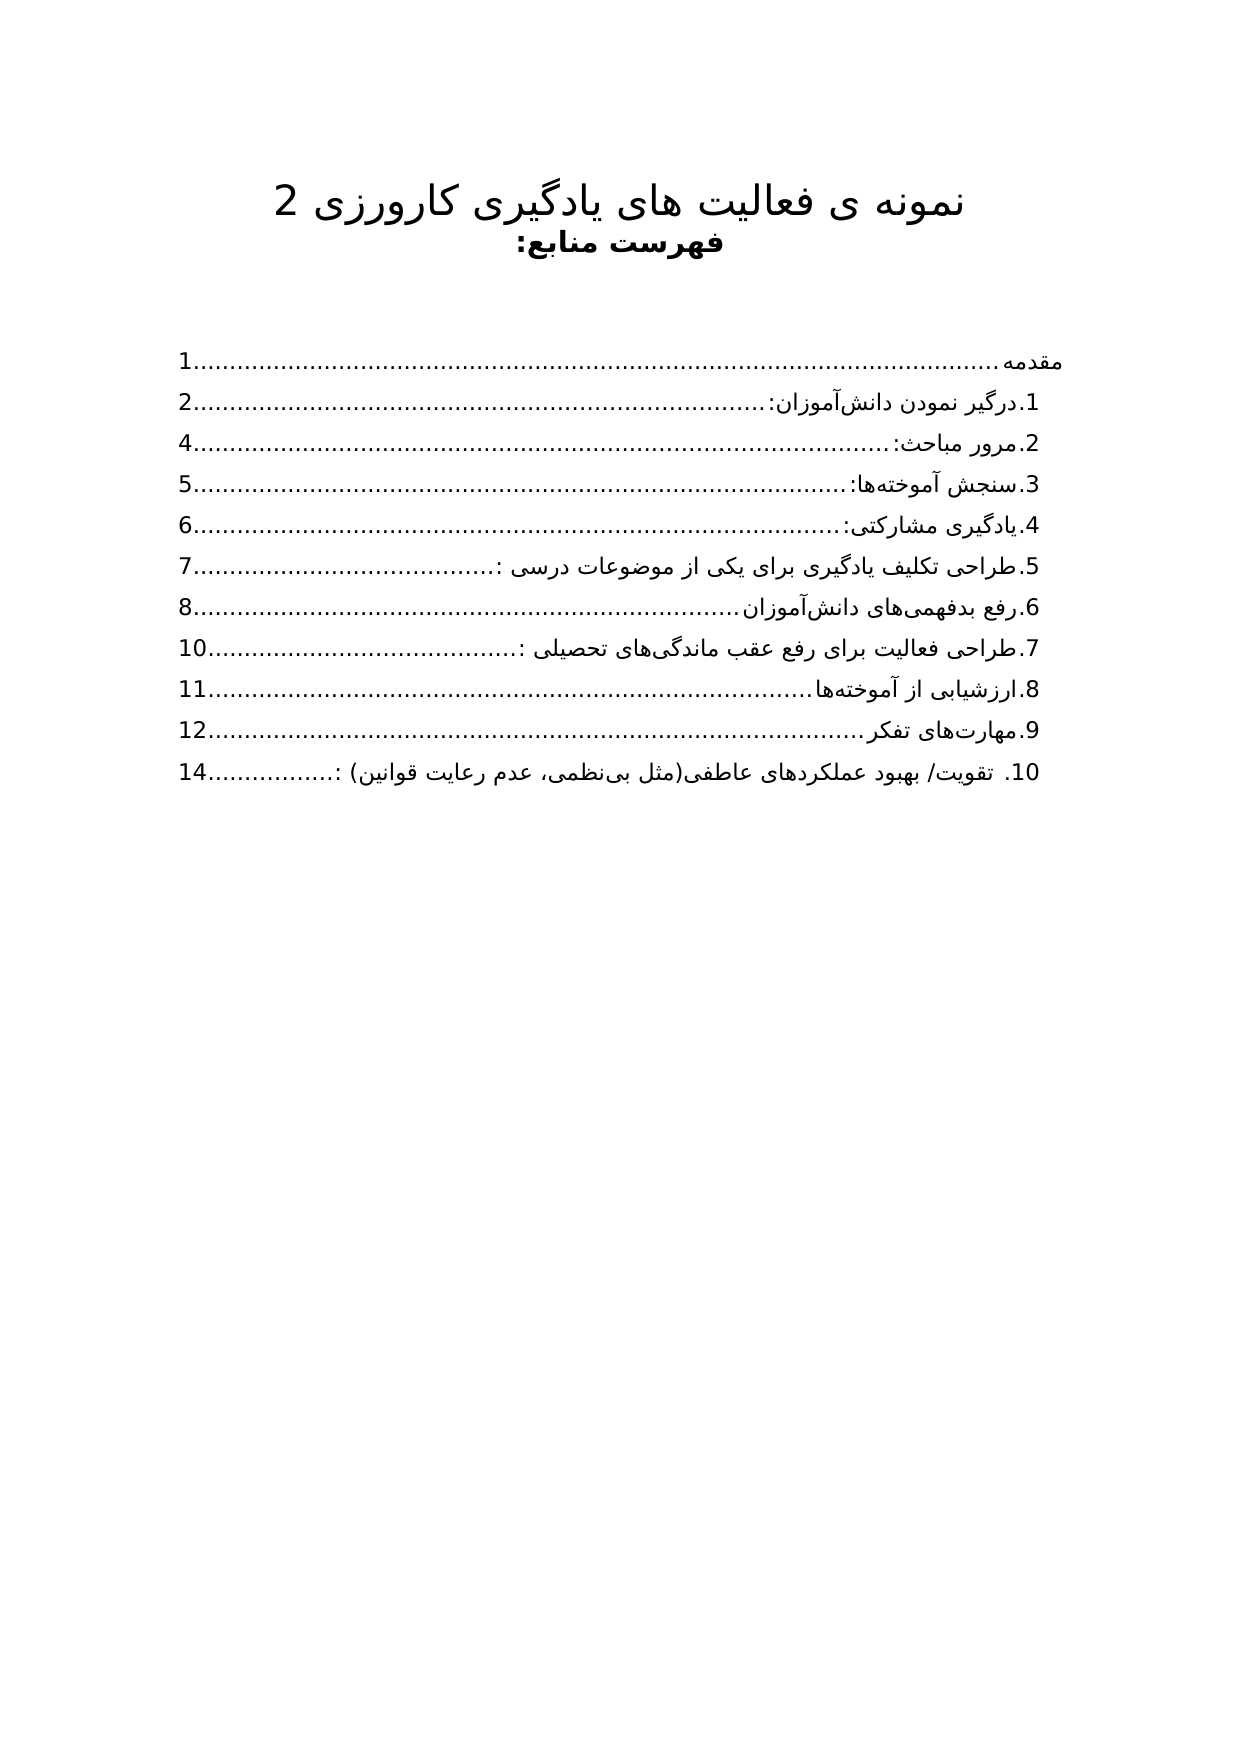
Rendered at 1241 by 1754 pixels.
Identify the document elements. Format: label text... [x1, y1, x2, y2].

text فهرست منابع: [177, 226, 1063, 260]
text نمونه ی فعالیت های یادگیری کارورزی 2 [177, 177, 1063, 226]
